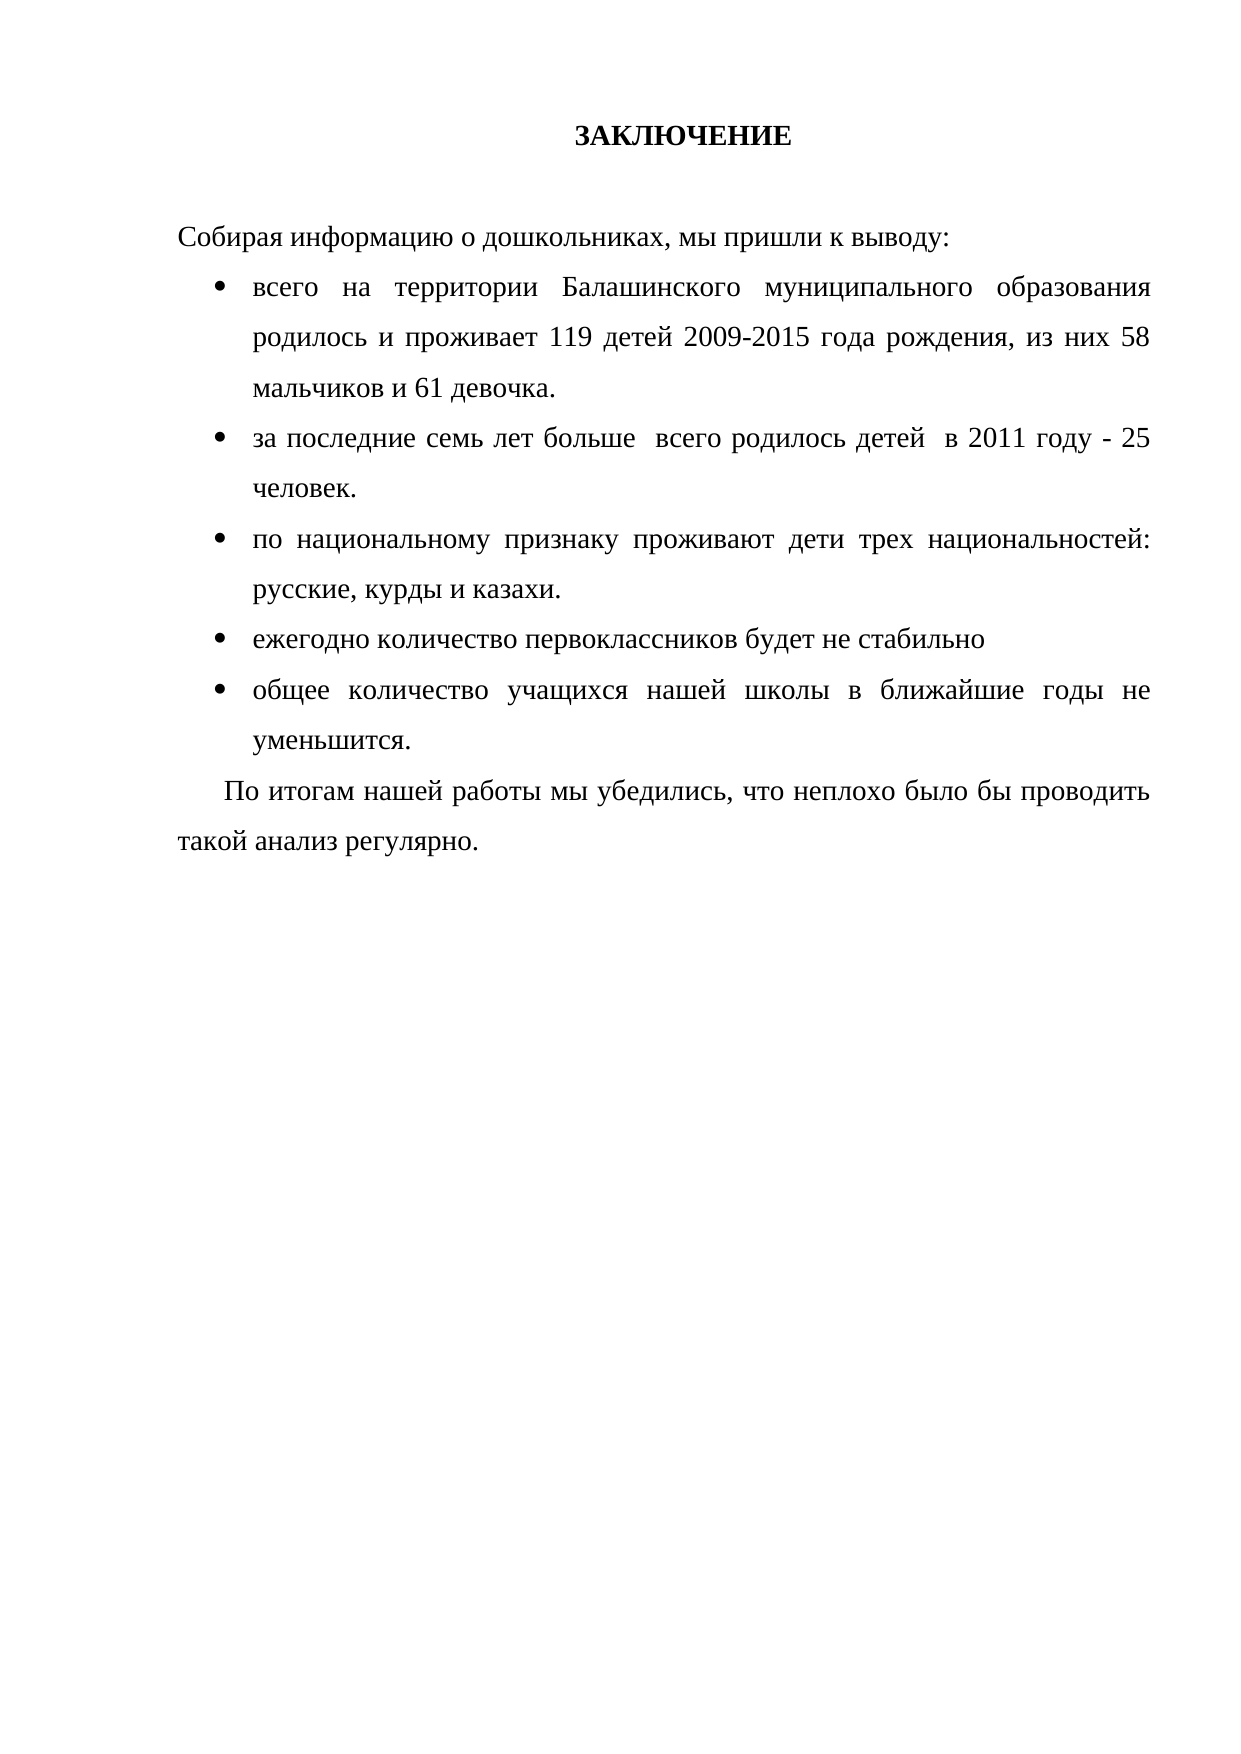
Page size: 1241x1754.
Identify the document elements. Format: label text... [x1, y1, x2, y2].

list за последние семь лет больше всего родилось детей в 2011 году - 25 человек. [215, 420, 1152, 504]
text Собирая информацию о дошкольниках, мы пришли к выводу: [177, 219, 1152, 252]
list всего на территории Балашинского муниципального образования родилось и проживает 119 детей 2009-2015 года рождения, из них 58 мальчиков и 61 девочка. [215, 269, 1152, 403]
text По итогам нашей работы мы убедились, что неплохо было бы проводить такой анализ регулярно. [177, 773, 1152, 857]
list по национальному признаку проживают дети трех национальностей: русские, курды и казахи. [215, 521, 1152, 605]
text ЗАКЛЮЧЕНИЕ [215, 118, 1152, 152]
list общее количество учащихся нашей школы в ближайшие годы не уменьшится. [215, 672, 1152, 756]
list ежегодно количество первоклассников будет не стабильно [215, 622, 1152, 655]
